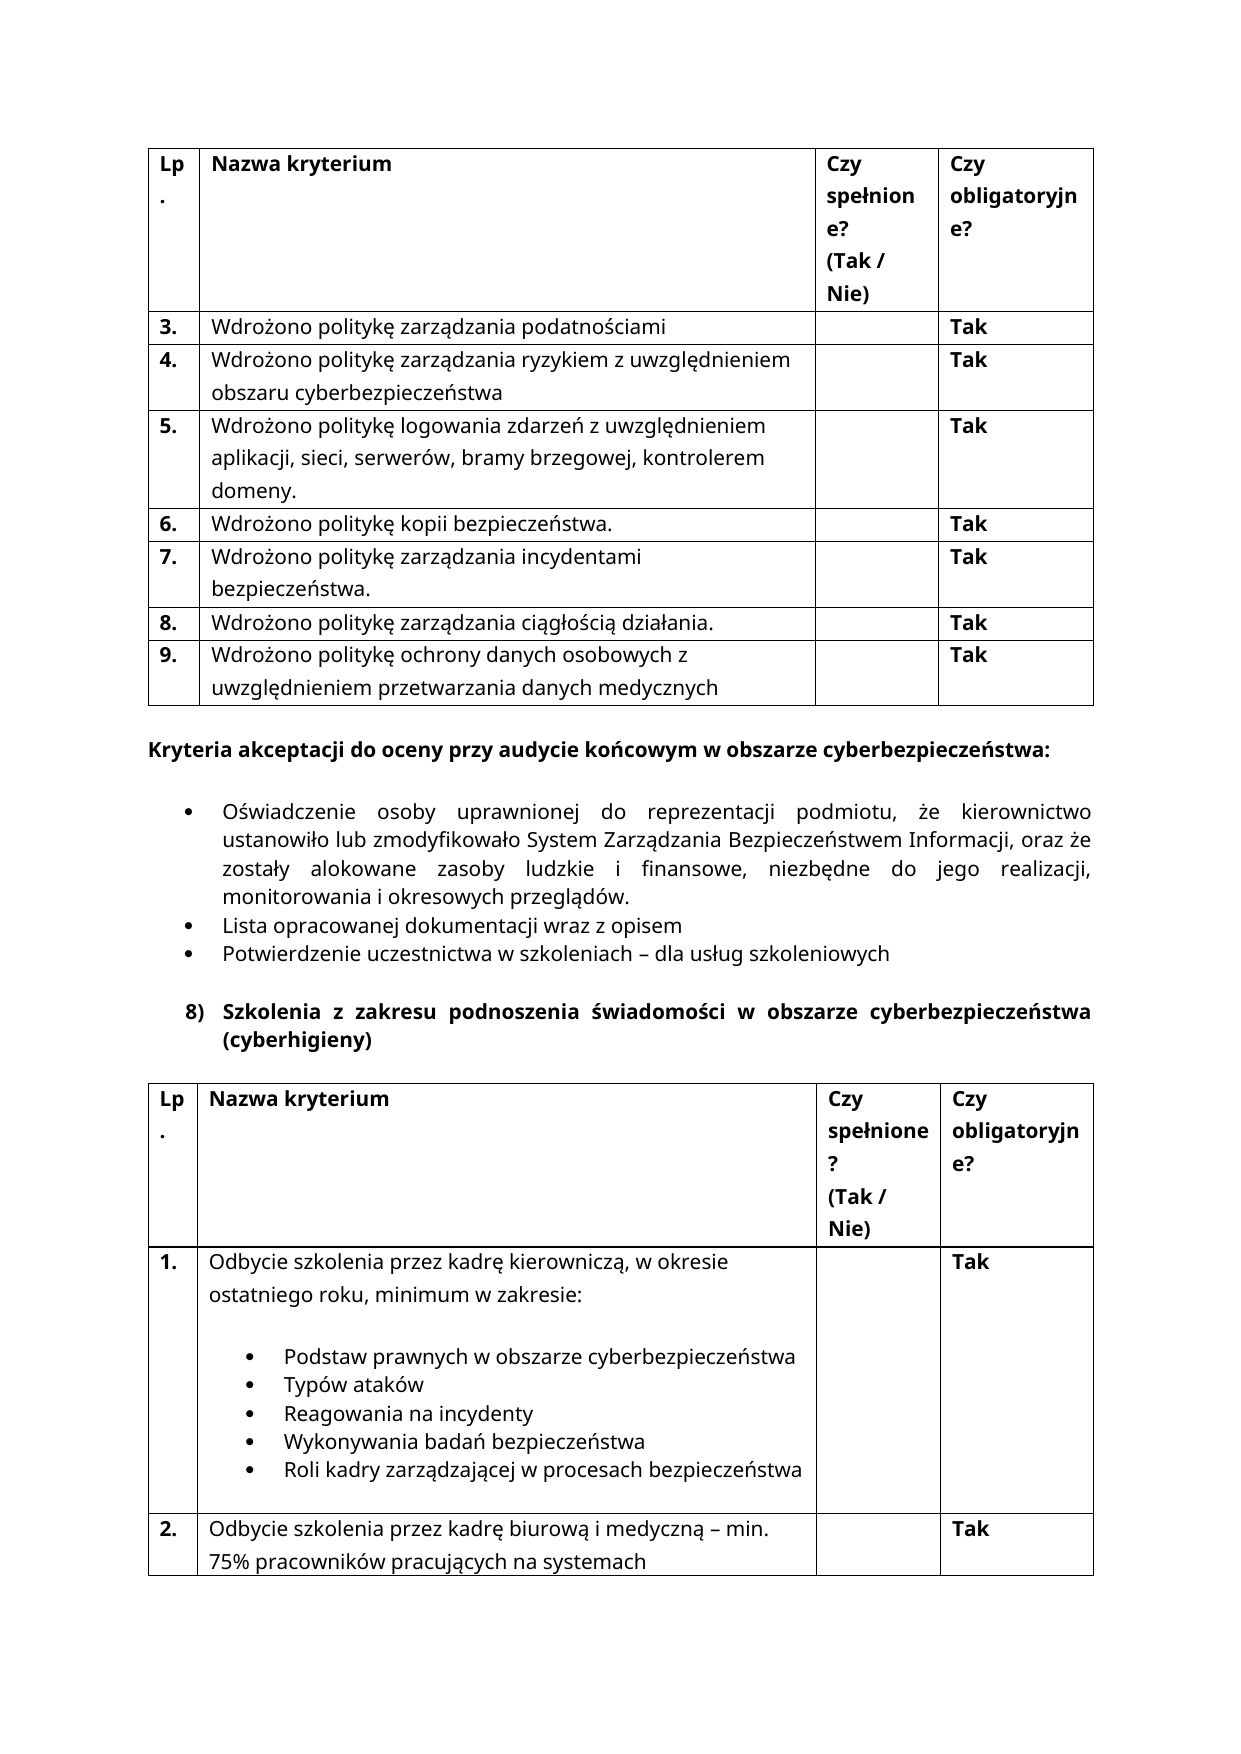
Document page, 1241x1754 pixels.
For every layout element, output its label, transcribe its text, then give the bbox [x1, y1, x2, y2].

table_cell [817, 1248, 940, 1513]
table_cell Wdrożono politykę kopii bezpieczeństwa. [200, 509, 815, 541]
table_header Czy obligatoryjne? [941, 1084, 1093, 1246]
list Szkolenia z zakresu podnoszenia świadomości w obszarze cyberbezpieczeństwa (cyberhigieny) [185, 997, 1093, 1054]
table_header Nazwa kryterium [200, 149, 815, 311]
table_cell [816, 542, 938, 607]
table_cell Tak [941, 1248, 1093, 1513]
table_cell Tak [939, 411, 1093, 508]
list Potwierdzenie uczestnictwa w szkoleniach – dla usług szkoleniowych [185, 939, 1093, 968]
table_cell 4. [149, 345, 199, 410]
table_cell 8. [149, 608, 199, 639]
table_cell 5. [149, 411, 199, 508]
table_header Lp. [149, 149, 199, 311]
table_cell Wdrożono politykę zarządzania ryzykiem z uwzględnieniem obszaru cyberbezpieczeństwa [200, 345, 815, 410]
list Lista opracowanej dokumentacji wraz z opisem [185, 911, 1093, 939]
table_cell Odbycie szkolenia przez kadrę kierowniczą, w okresie ostatniego roku, minimum w zakresie: Podstaw prawnych w obszarze cyberbezpieczeństwa Typów ataków Reagowania na incydenty Wykonywania badań bezpieczeństwa Roli kadry zarządzającej w procesach bezpieczeństwa [198, 1248, 816, 1513]
table_cell [816, 411, 938, 508]
table_cell 3. [149, 312, 199, 344]
table_cell Wdrożono politykę zarządzania ciągłością działania. [200, 608, 815, 639]
table_cell [816, 608, 938, 639]
table_cell [817, 1514, 940, 1575]
table_cell Tak [939, 641, 1093, 705]
table_cell Wdrożono politykę logowania zdarzeń z uwzględnieniem aplikacji, sieci, serwerów, bramy brzegowej, kontrolerem domeny. [200, 411, 815, 508]
table_cell [816, 312, 938, 344]
table_cell Tak [939, 312, 1093, 344]
table_header Czy obligatoryjne? [939, 149, 1093, 311]
table_cell Tak [939, 345, 1093, 410]
table_cell [816, 345, 938, 410]
table_cell Tak [939, 542, 1093, 607]
table_cell Tak [939, 509, 1093, 541]
table_cell Wdrożono politykę zarządzania podatnościami [200, 312, 815, 344]
table_cell [816, 509, 938, 541]
text Kryteria akceptacji do oceny przy audycie końcowym w obszarze cyberbezpieczeństwa: [148, 735, 1093, 764]
table_cell 9. [149, 641, 199, 705]
table_header Lp. [149, 1084, 197, 1246]
table_cell 6. [149, 509, 199, 541]
table_cell [816, 641, 938, 705]
table_header Czy spełnione? (Tak / Nie) [816, 149, 938, 311]
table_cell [198, 1514, 816, 1575]
table_header Czy spełnione? (Tak / Nie) [817, 1084, 940, 1246]
list Oświadczenie osoby uprawnionej do reprezentacji podmiotu, że kierownictwo ustanowiło lub zmodyfikowało System Zarządzania Bezpieczeństwem Informacji, oraz że zostały alokowane zasoby ludzkie i finansowe, niezbędne do jego realizacji, monitorowania i okresowych przeglądów. [185, 797, 1093, 911]
table_cell Wdrożono politykę zarządzania incydentami bezpieczeństwa. [200, 542, 815, 607]
table_header Nazwa kryterium [198, 1084, 816, 1246]
table_cell Tak [939, 608, 1093, 639]
table_cell Wdrożono politykę ochrony danych osobowych z uwzględnieniem przetwarzania danych medycznych [200, 641, 815, 705]
table_cell 7. [149, 542, 199, 607]
table_cell 1. [149, 1248, 197, 1513]
table_cell Tak [941, 1514, 1093, 1575]
table_cell 2. [149, 1514, 197, 1575]
